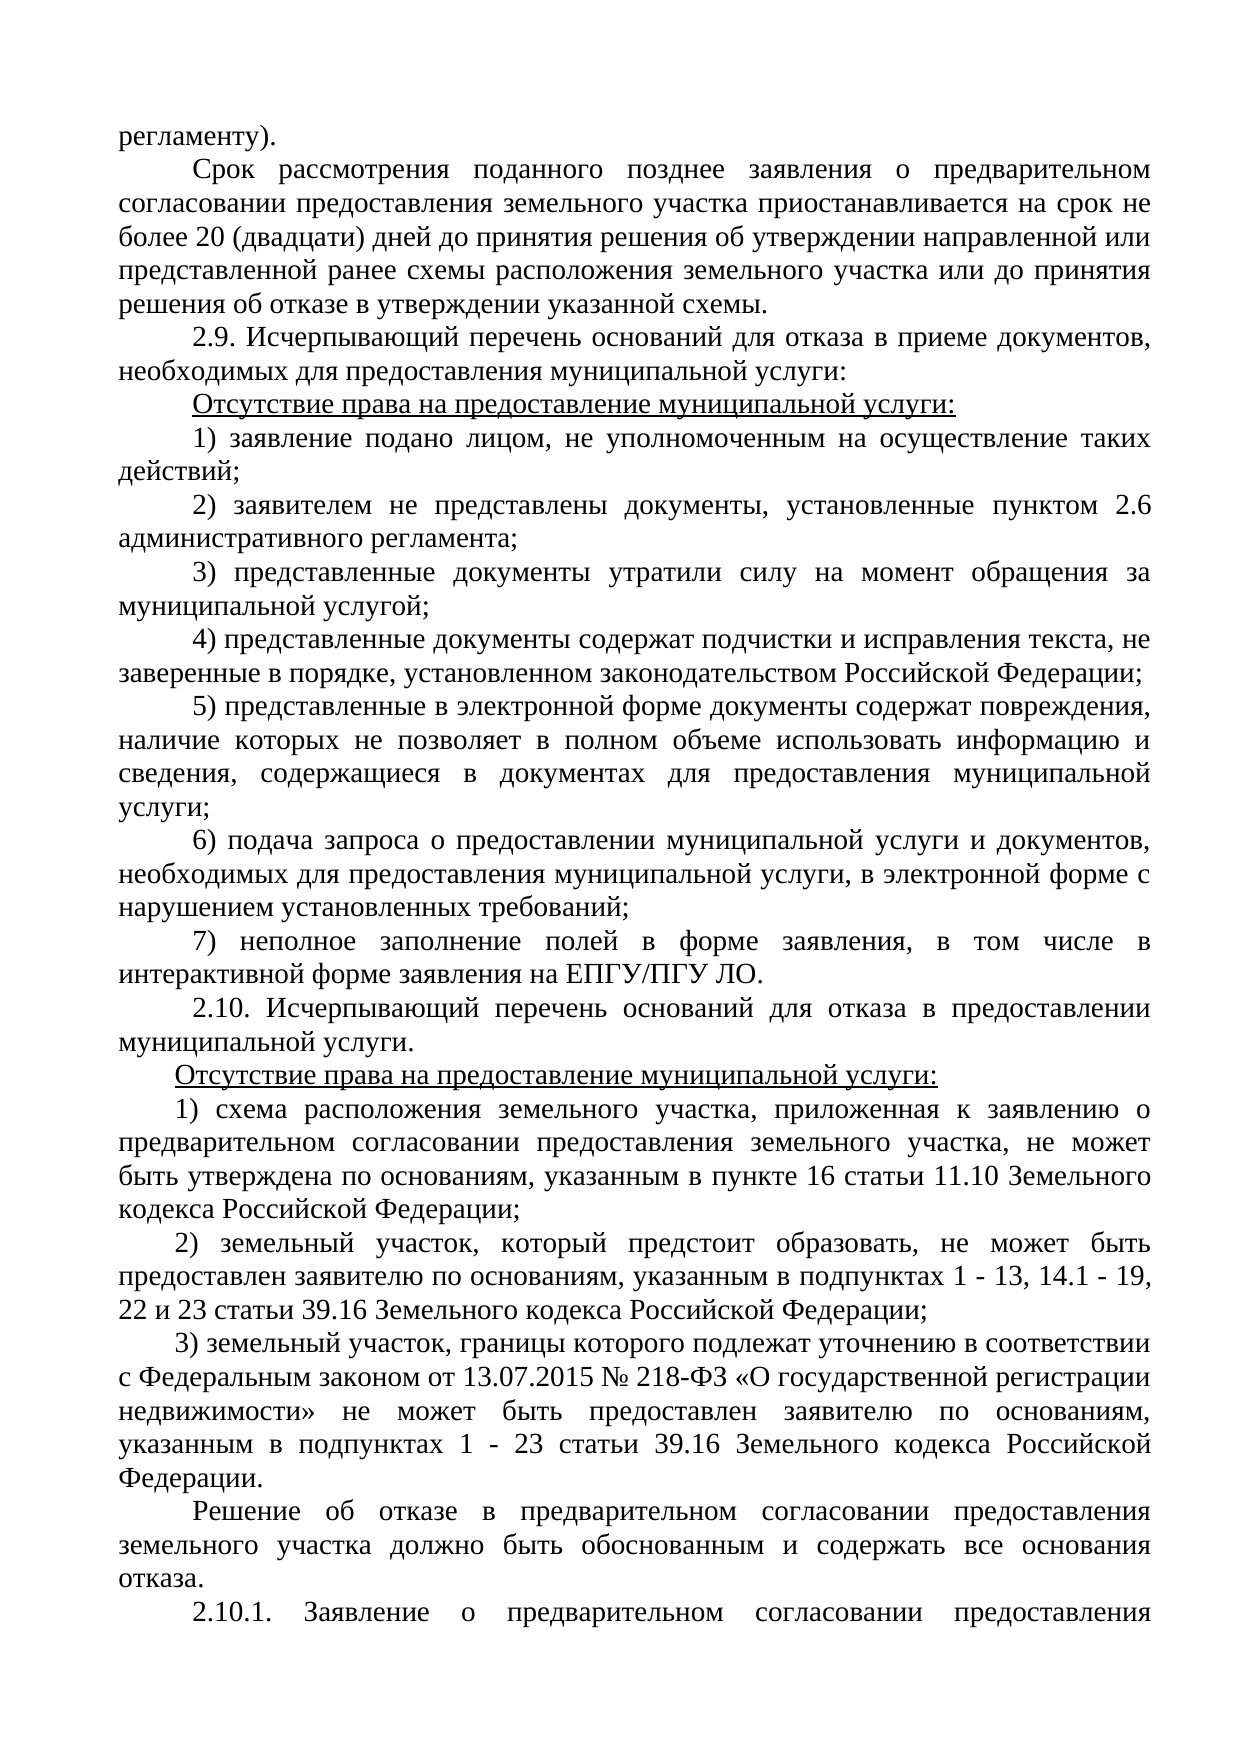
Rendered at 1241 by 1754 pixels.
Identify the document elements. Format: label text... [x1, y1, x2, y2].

text 6) подача запроса о предоставлении муниципальной услуги и документов, необходимых для предоставления муниципальной услуги, в электронной форме с нарушением установленных требований; [118, 822, 1152, 923]
text Решение об отказе в предварительном согласовании предоставления земельного участка должно быть обоснованным и содержать все основания отказа. [118, 1493, 1152, 1594]
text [118, 1594, 1152, 1627]
text 1) схема расположения земельного участка, приложенная к заявлению о предварительном согласовании предоставления земельного участка, не может быть утверждена по основаниям, указанным в пункте 16 статьи 11.10 Земельного кодекса Российской Федерации; [118, 1091, 1152, 1225]
text 3) земельный участок, границы которого подлежат уточнению в соответствии с Федеральным законом от 13.07.2015 № 218-ФЗ «О государственной регистрации недвижимости» не может быть предоставлен заявителю по основаниям, указанным в подпунктах 1 - 23 статьи 39.16 Земельного кодекса Российской Федерации. [118, 1326, 1152, 1493]
text 2.10. Исчерпывающий перечень оснований для отказа в предоставлении муниципальной услуги. [118, 990, 1152, 1057]
text 2) земельный участок, который предстоит образовать, не может быть предоставлен заявителю по основаниям, указанным в подпунктах 1 - 13, 14.1 - 19, 22 и 23 статьи 39.16 Земельного кодекса Российской Федерации; [118, 1225, 1152, 1326]
text Отсутствие права на предоставление муниципальной услуги: [118, 386, 1152, 420]
text 2.9. Исчерпывающий перечень оснований для отказа в приеме документов, необходимых для предоставления муниципальной услуги: [118, 319, 1152, 386]
text Отсутствие права на предоставление муниципальной услуги: [118, 1057, 1152, 1091]
text Срок рассмотрения поданного позднее заявления о предварительном согласовании предоставления земельного участка приостанавливается на срок не более 20 (двадцати) дней до принятия решения об утверждении направленной или представленной ранее схемы расположения земельного участка или до принятия решения об отказе в утверждении указанной схемы. [118, 152, 1152, 319]
text 5) представленные в электронной форме документы содержат повреждения, наличие которых не позволяет в полном объеме использовать информацию и сведения, содержащиеся в документах для предоставления муниципальной услуги; [118, 688, 1152, 822]
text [118, 118, 1152, 152]
text 7) неполное заполнение полей в форме заявления, в том числе в интерактивной форме заявления на ЕПГУ/ПГУ ЛО. [118, 923, 1152, 990]
text 2) заявителем не представлены документы, установленные пунктом 2.6 административного регламента; [118, 487, 1152, 554]
text 4) представленные документы содержат подчистки и исправления текста, не заверенные в порядке, установленном законодательством Российской Федерации; [118, 621, 1152, 688]
text 1) заявление подано лицом, не уполномоченным на осуществление таких действий; [118, 420, 1152, 487]
text 3) представленные документы утратили силу на момент обращения за муниципальной услугой; [118, 554, 1152, 621]
